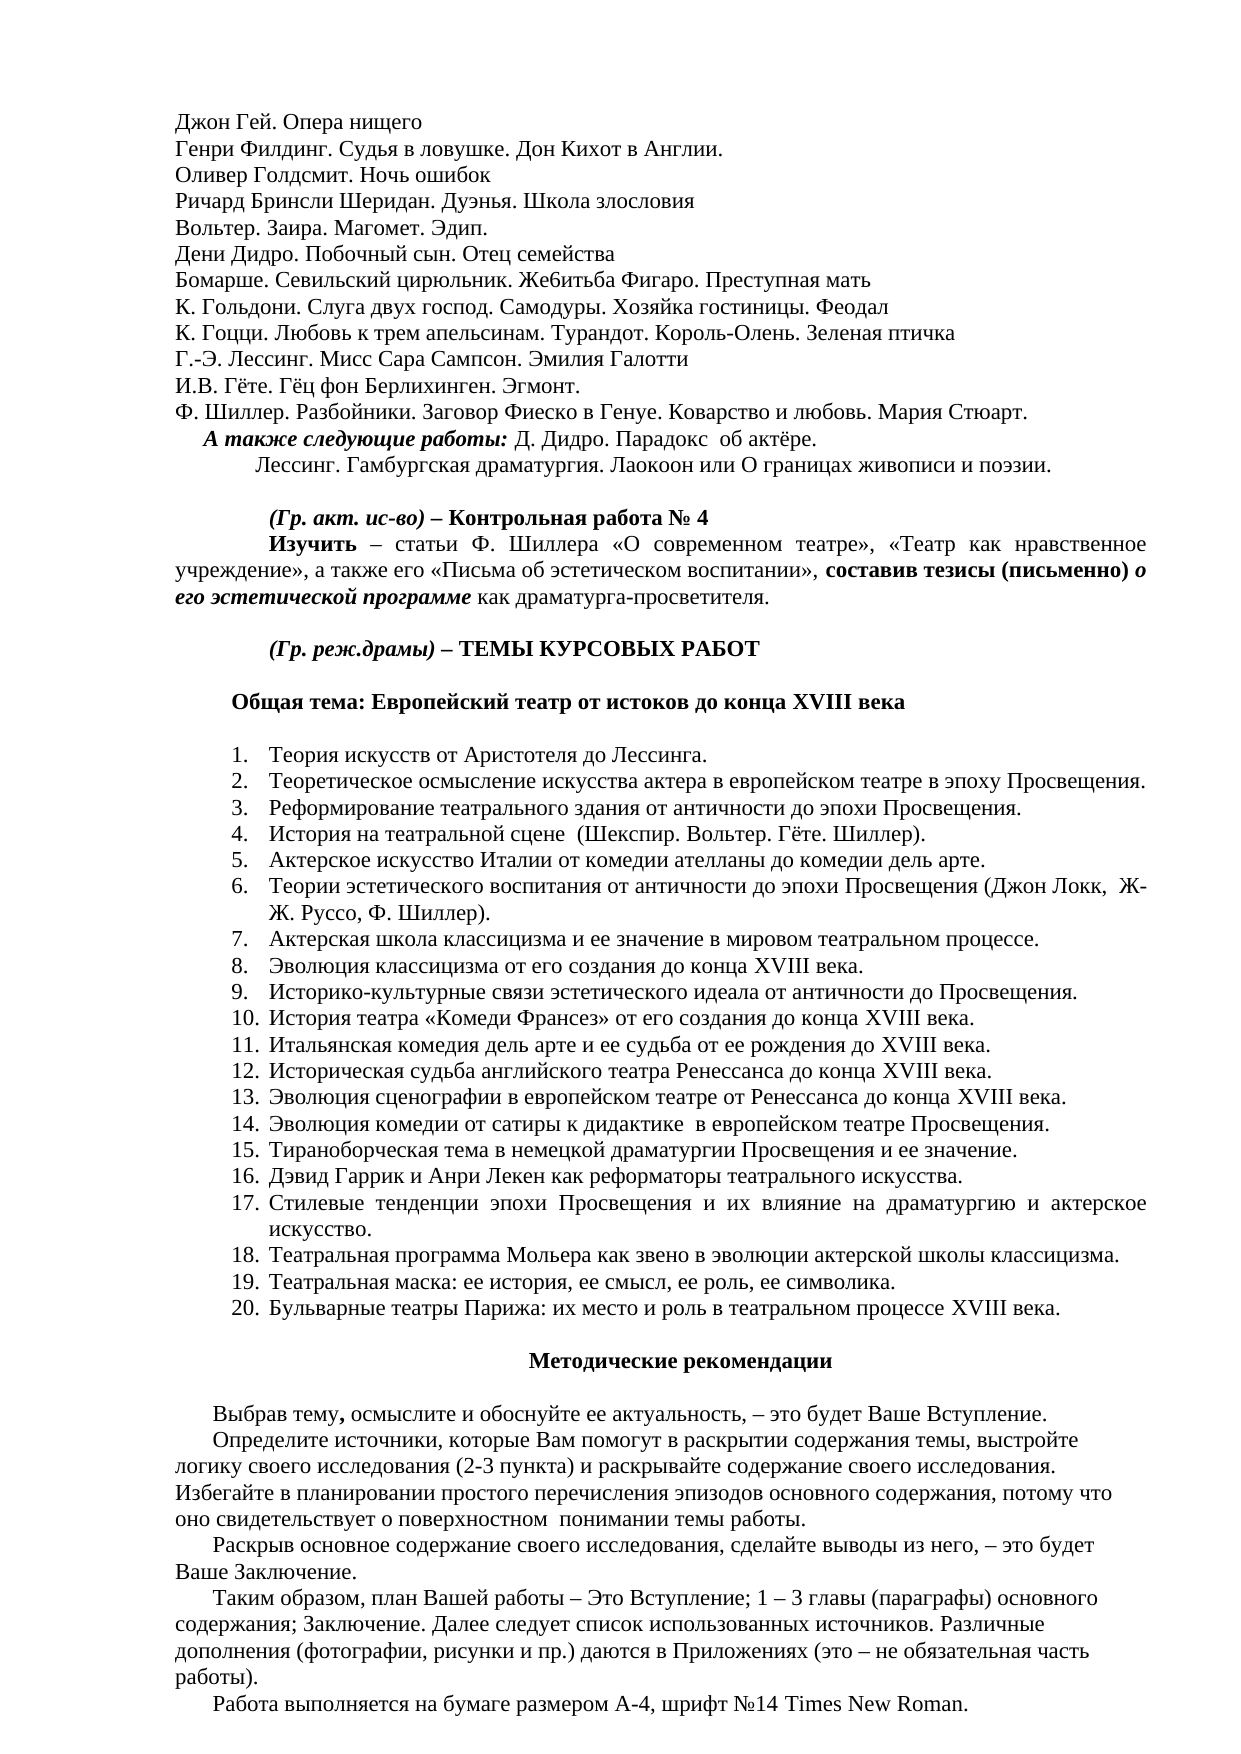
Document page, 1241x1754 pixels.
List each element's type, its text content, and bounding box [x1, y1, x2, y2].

list Театральная маска: ее история, ее смысл, ее роль, ее символика. [231, 1268, 1148, 1294]
list Актерское искусство Италии от комедии ателланы до комедии дель арте. [231, 846, 1148, 873]
text Лессинг. Гамбургская драматургия. Лаокоон или О границах живописи и поэзии. [175, 451, 1148, 477]
list Дэвид Гаррик и Анри Лекен как реформаторы театрального искусства. [231, 1162, 1148, 1189]
text (Гр. акт. ис-во) – Контрольная работа № 4 [175, 504, 1148, 530]
text И.В. Гёте. Гёц фон Берлихинген. Эгмонт. [175, 372, 1148, 398]
list Театральная программа Мольера как звено в эволюции актерской школы классицизма. [231, 1242, 1148, 1268]
list Тираноборческая тема в немецкой драматургии Просвещения и ее значение. [231, 1136, 1148, 1162]
list Эволюция классицизма от его создания до конца XVIII века. [231, 952, 1148, 978]
text Определите источники, которые Вам помогут в раскрытии содержания темы, выстройте логику своего исследования (2-3 пункта) и раскрывайте содержание своего исследования. Избегайте в планировании простого перечисления эпизодов основного содержания, потому что оно свидетельствует о поверхностном понимании темы работы. [175, 1426, 1148, 1531]
list Итальянская комедия дель арте и ее судьба от ее рождения до XVIII века. [231, 1031, 1148, 1057]
list Теории эстетического воспитания от античности до эпохи Просвещения (Джон Локк, Ж-Ж. Руссо, Ф. Шиллер). [231, 873, 1148, 925]
text Работа выполняется на бумаге размером А-4, шрифт №14 Times New Roman. [175, 1689, 1148, 1716]
text Джон Гей. Опера нищего [175, 108, 1148, 135]
text Дени Дидро. Побочный сын. Отец семейства [175, 240, 1148, 266]
list Стилевые тенденции эпохи Просвещения и их влияние на драматургию и актерское искусство. [231, 1189, 1148, 1242]
list Актерская школа классицизма и ее значение в мировом театральном процессе. [231, 925, 1148, 952]
text Методические рекомендации [175, 1347, 1148, 1373]
list Эволюция комедии от сатиры к дидактике в европейском театре Просвещения. [231, 1110, 1148, 1136]
text К. Гольдони. Слуга двух господ. Самодуры. Хозяйка гостиницы. Феодал [175, 293, 1148, 319]
text Таким образом, план Вашей работы – Это Вступление; 1 – 3 главы (параграфы) основного содержания; Заключение. Далее следует список использованных источников. Различные дополнения (фотографии, рисунки и пр.) даются в Приложениях (это – не обязательная часть работы). [175, 1584, 1148, 1689]
text Ричард Бринсли Шеридан. Дуэнья. Школа злословия [175, 187, 1148, 214]
text Бомарше. Севильский цирюльник. Же6итьба Фигаро. Преступная мать [175, 266, 1148, 293]
list История театра «Комеди Франсез» от его создания до конца XVIII века. [231, 1004, 1148, 1031]
text Выбрав тему, осмыслите и обоснуйте ее актуальность, – это будет Ваше Вступление. [175, 1400, 1148, 1426]
text К. Гоцци. Любовь к трем апельсинам. Турандот. Король-Олень. Зеленая птичка [175, 319, 1148, 346]
list Эволюция сценографии в европейском театре от Ренессанса до конца XVIII века. [231, 1083, 1148, 1110]
text Раскрыв основное содержание своего исследования, сделайте выводы из него, – это будет Ваше Заключение. [175, 1531, 1148, 1584]
list Историко-культурные связи эстетического идеала от античности до Просвещения. [231, 978, 1148, 1004]
text (Гр. реж.драмы) – ТЕМЫ КУРСОВЫХ РАБОТ [175, 635, 1148, 662]
list Теория искусств от Аристотеля до Лессинга. [231, 741, 1148, 767]
list Теоретическое осмысление искусства актера в европейском театре в эпоху Просвещения. [231, 767, 1148, 793]
text Оливер Голдсмит. Ночь ошибок [175, 161, 1148, 187]
text Изучить – статьи Ф. Шиллера «О современном театре», «Театр как нравственное учреждение», а также его «Письма об эстетическом воспитании», составив тезисы (письменно) о его эстетической программе как драматурга-просветителя. [175, 530, 1148, 609]
text Генри Филдинг. Судья в ловушке. Дон Кихот в Англии. [175, 135, 1148, 161]
text Вольтер. Заира. Магомет. Эдип. [175, 214, 1148, 240]
list Бульварные театры Парижа: их место и роль в театральном процессе XVIII века. [231, 1294, 1148, 1321]
text Г.-Э. Лессинг. Мисс Сара Сампсон. Эмилия Галотти [175, 346, 1148, 372]
text Общая тема: Европейский театр от истоков до конца XVIII века [175, 688, 1148, 714]
text Ф. Шиллер. Разбойники. Заговор Фиеско в Генуе. Коварство и любовь. Мария Стюарт. [175, 398, 1148, 424]
list История на театральной сцене (Шекспир. Вольтер. Гёте. Шиллер). [231, 820, 1148, 846]
text А также следующие работы: Д. Дидро. Парадокс об актёре. [175, 424, 1148, 451]
list Реформирование театрального здания от античности до эпохи Просвещения. [231, 793, 1148, 820]
list Историческая судьба английского театра Ренессанса до конца XVIII века. [231, 1057, 1148, 1083]
